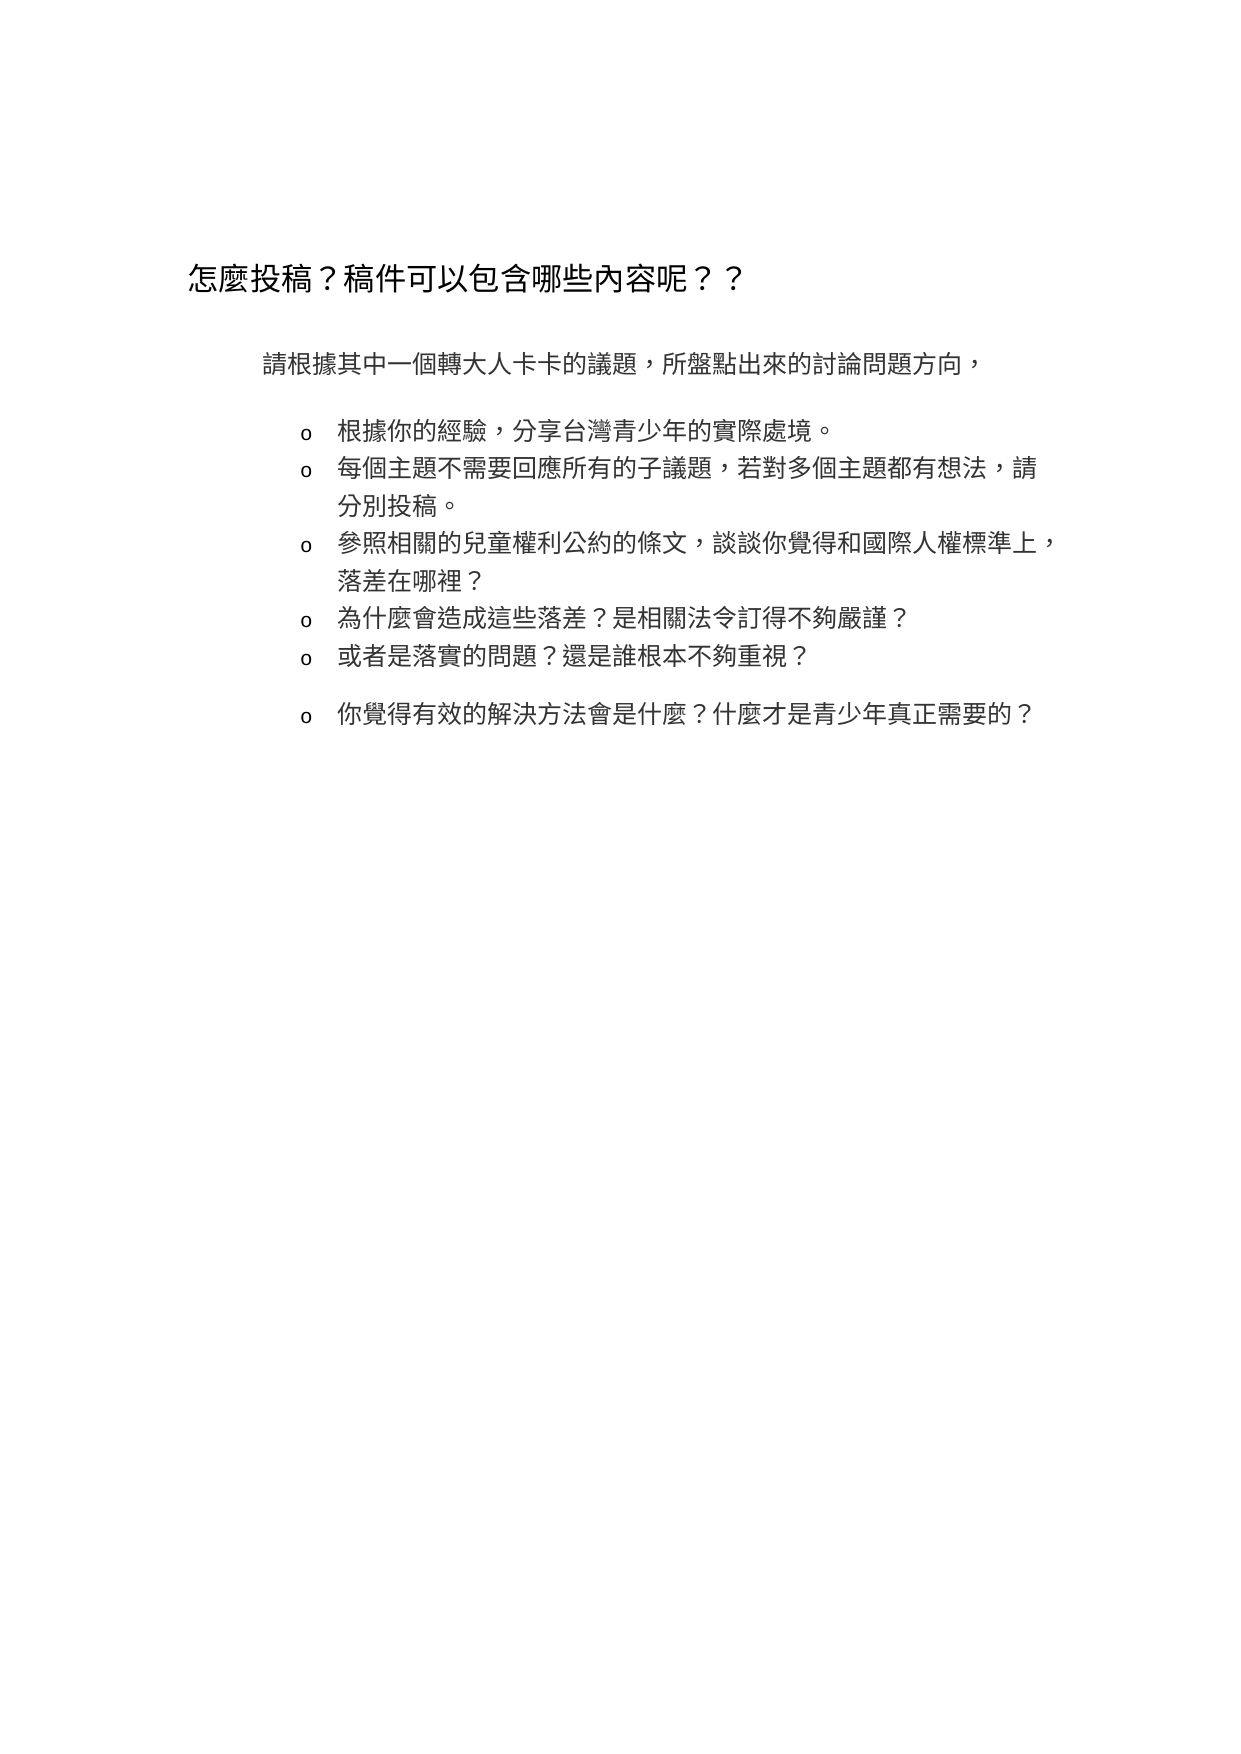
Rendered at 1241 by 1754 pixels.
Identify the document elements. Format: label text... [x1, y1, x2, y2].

text 怎麼投稿？稿件可以包含哪些內容呢？？ [187, 239, 1053, 314]
list 為什麼會造成這些落差？是相關法令訂得不夠嚴謹？ [300, 598, 1053, 635]
list 或者是落實的問題？還是誰根本不夠重視？ [300, 635, 1053, 673]
list 每個主題不需要回應所有的子議題，若對多個主題都有想法，請分別投稿。 [300, 448, 1053, 523]
list 你覺得有效的解決方法會是什麼？什麼才是青少年真正需要的？ [300, 673, 1053, 748]
list 參照相關的兒童權利公約的條文，談談你覺得和國際人權標準上，落差在哪裡？ [300, 523, 1053, 598]
list 根據你的經驗，分享台灣青少年的實際處境。 [300, 410, 1053, 448]
text 請根據其中一個轉大人卡卡的議題，所盤點出來的討論問題方向， [262, 344, 1053, 381]
